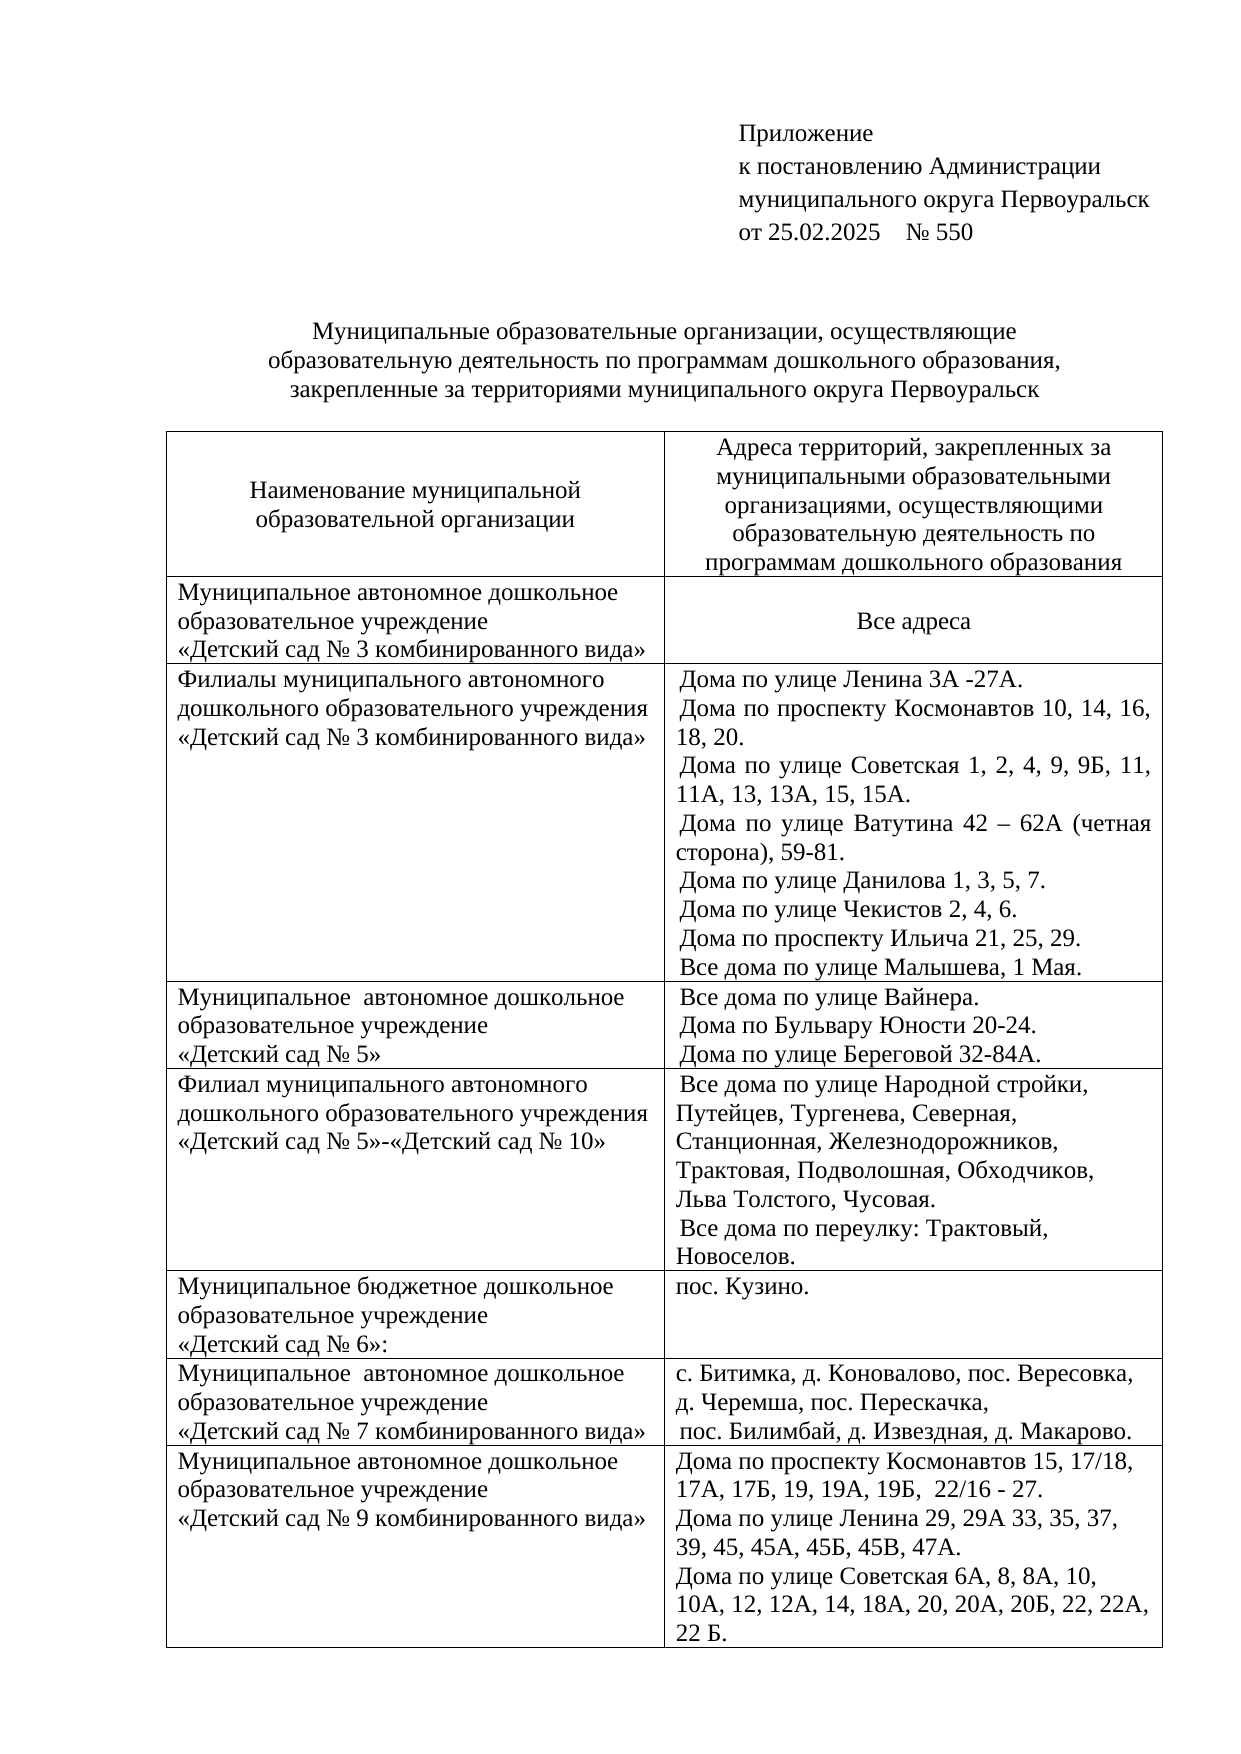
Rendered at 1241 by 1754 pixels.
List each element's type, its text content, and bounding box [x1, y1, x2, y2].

table_cell Муниципальное автономное дошкольное образовательное учреждение «Детский сад № 3 комбинированного вида» [167, 577, 664, 663]
table_header Адреса территорий, закрепленных за муниципальными образовательными организациями, осуществляющими образовательную деятельность по программам дошкольного образования [665, 432, 1162, 576]
text от 25.02.2025 № 550 [738, 217, 1152, 246]
text Приложение [738, 118, 1152, 147]
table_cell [665, 1446, 1162, 1647]
table_cell Филиалы муниципального автономного дошкольного образовательного учреждения «Детский сад № 3 комбинированного вида» [167, 664, 664, 981]
title Муниципальные образовательные организации, осуществляющие [177, 316, 1152, 345]
table_cell Муниципальное автономное дошкольное образовательное учреждение «Детский сад № 7 комбинированного вида» [167, 1359, 664, 1445]
table_cell Муниципальное автономное дошкольное образовательное учреждение «Детский сад № 5» [167, 982, 664, 1068]
table_cell пос. Кузино. [665, 1271, 1162, 1357]
title закрепленные за территориями муниципального округа Первоуральск [177, 374, 1152, 402]
table_cell Все адреса [665, 577, 1162, 663]
text муниципального округа Первоуральск [738, 184, 1152, 213]
table_cell Филиал муниципального автономного дошкольного образовательного учреждения «Детский сад № 5»-«Детский сад № 10» [167, 1069, 664, 1270]
table_cell с. Битимка, д. Коновалово, пос. Вересовка, д. Черемша, пос. Перескачка, пос. Билимбай, д. Извездная, д. Макарово. [665, 1359, 1162, 1445]
table_cell Дома по улице Ленина 3А -27А. Дома по проспекту Космонавтов 10, 14, 16, 18, 20. Дома по улице Советская 1, 2, 4, 9, 9Б, 11, 11А, 13, 13А, 15, 15А. Дома по улице Ватутина 42 – 62А (четная сторона), 59-81. Дома по улице Данилова 1, 3, 5, 7. Дома по улице Чекистов 2, 4, 6. Дома по проспекту Ильича 21, 25, 29. Все дома по улице Малышева, 1 Мая. [665, 664, 1162, 981]
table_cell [167, 1446, 664, 1647]
table_cell Все дома по улице Народной стройки, Путейцев, Тургенева, Северная, Станционная, Железнодорожников, Трактовая, Подволошная, Обходчиков, Льва Толстого, Чусовая. Все дома по переулку: Трактовый, Новоселов. [665, 1069, 1162, 1270]
table_header Наименование муниципальной образовательной организации [167, 432, 664, 576]
table_cell Все дома по улице Вайнера. Дома по Бульвару Юности 20-24. Дома по улице Береговой 32-84А. [665, 982, 1162, 1068]
title образовательную деятельность по программам дошкольного образования, [177, 345, 1152, 374]
text к постановлению Администрации [738, 151, 1152, 180]
table_cell Муниципальное бюджетное дошкольное образовательное учреждение «Детский сад № 6»: [167, 1271, 664, 1357]
